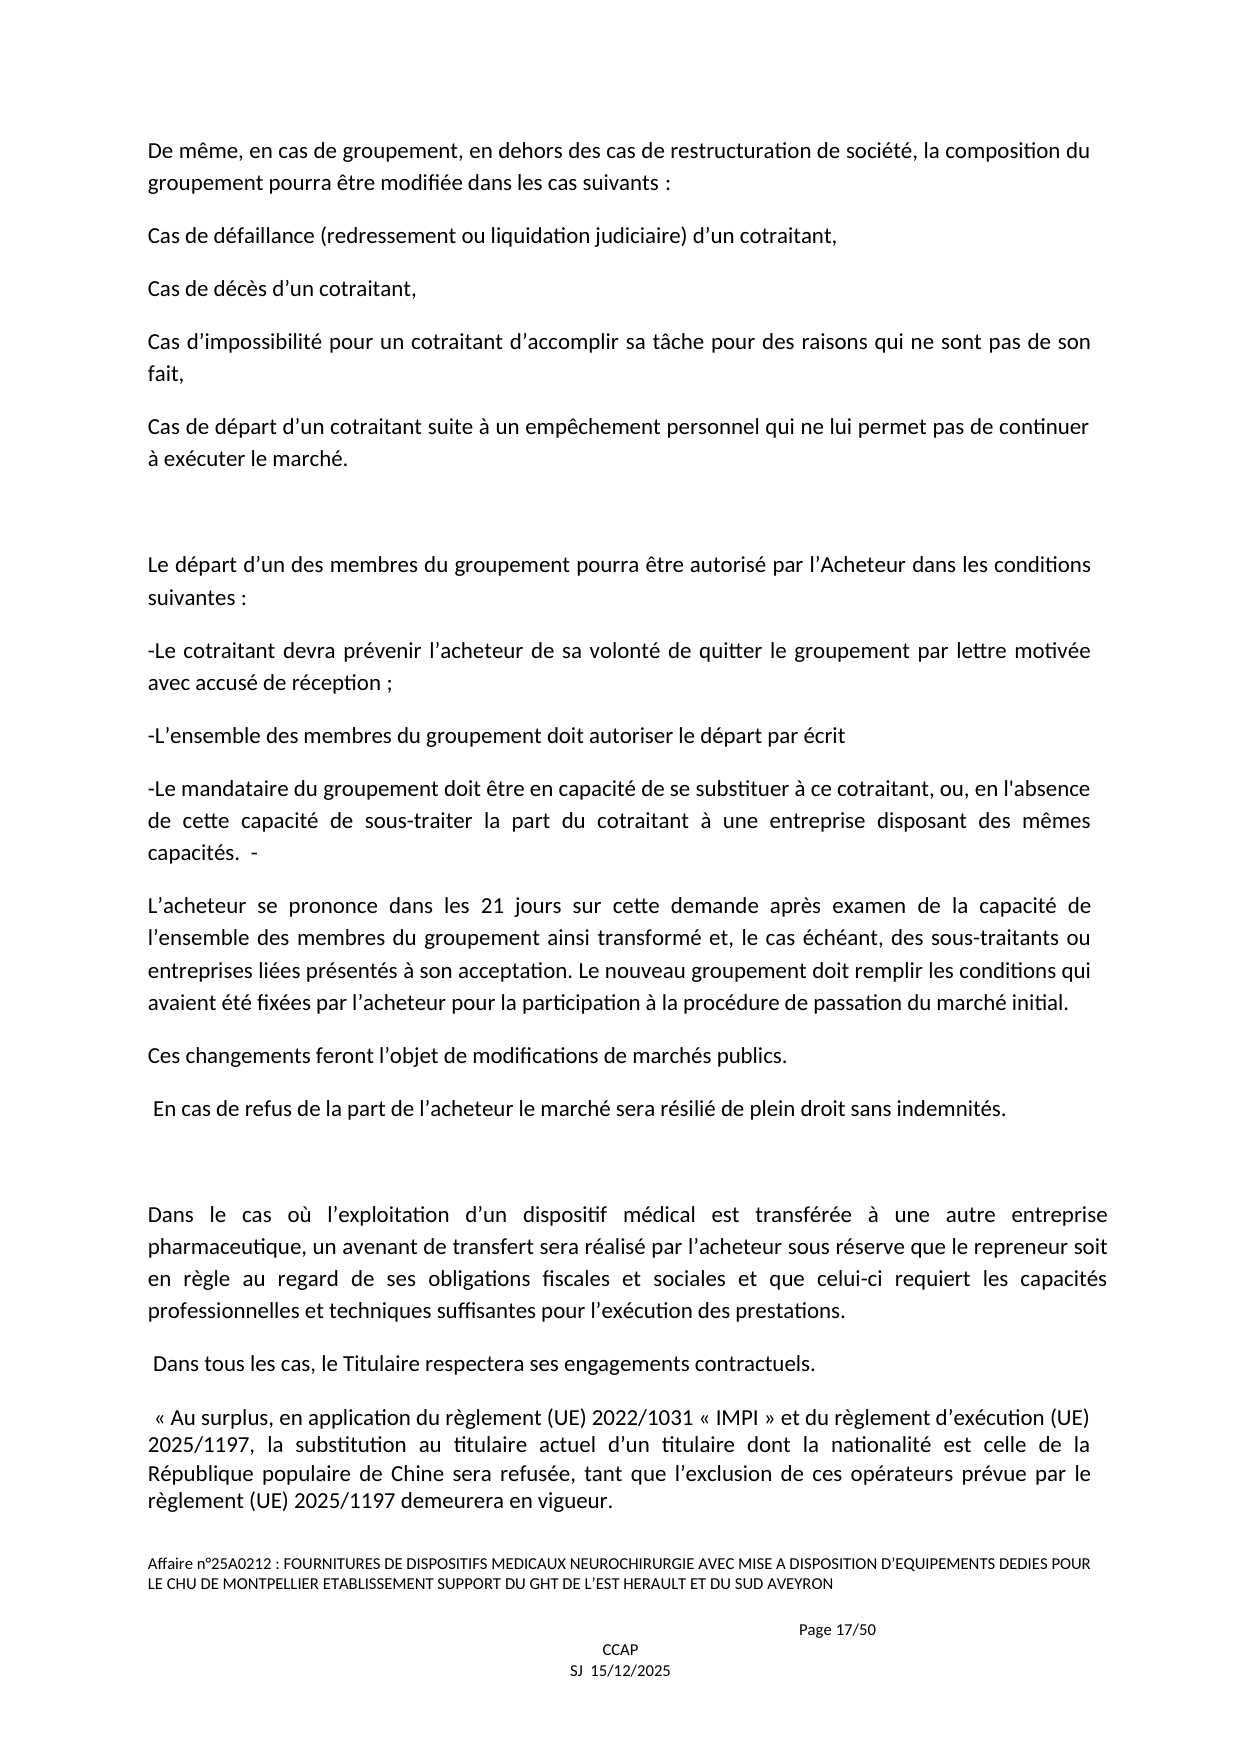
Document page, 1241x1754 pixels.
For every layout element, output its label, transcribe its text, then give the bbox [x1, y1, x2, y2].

text -L’ensemble des membres du groupement doit autoriser le départ par écrit [148, 721, 1093, 749]
text Cas de défaillance (redressement ou liquidation judiciaire) d’un cotraitant, [148, 221, 1093, 249]
text De même, en cas de groupement, en dehors des cas de restructuration de société, la composition du groupement pourra être modifiée dans les cas suivants : [148, 136, 1093, 196]
text Cas de départ d’un cotraitant suite à un empêchement personnel qui ne lui permet pas de continuer à exécuter le marché. [148, 412, 1093, 472]
text Dans tous les cas, le Titulaire respectera ses engagements contractuels. [148, 1349, 1093, 1378]
text Ces changements feront l’objet de modifications de marchés publics. [148, 1041, 1093, 1069]
text « Au surplus, en application du règlement (UE) 2022/1031 « IMPI » et du règlement d’exécution (UE) 2025/1197, la substitution au titulaire actuel d’un titulaire dont la nationalité est celle de la République populaire de Chine sera refusée, tant que l’exclusion de ces opérateurs prévue par le règlement (UE) 2025/1197 demeurera en vigueur. [148, 1403, 1093, 1515]
text L’acheteur se prononce dans les 21 jours sur cette demande après examen de la capacité de l’ensemble des membres du groupement ainsi transformé et, le cas échéant, des sous-traitants ou entreprises liées présentés à son acceptation. Le nouveau groupement doit remplir les conditions qui avaient été fixées par l’acheteur pour la participation à la procédure de passation du marché initial. [148, 891, 1093, 1016]
text Cas de décès d’un cotraitant, [148, 274, 1093, 302]
text -Le mandataire du groupement doit être en capacité de se substituer à ce cotraitant, ou, en l'absence de cette capacité de sous-traiter la part du cotraitant à une entreprise disposant des mêmes capacités. - [148, 774, 1093, 866]
text Dans le cas où l’exploitation d’un dispositif médical est transférée à une autre entreprise pharmaceutique, un avenant de transfert sera réalisé par l’acheteur sous réserve que le repreneur soit en règle au regard de ses obligations fiscales et sociales et que celui-ci requiert les capacités professionnelles et techniques suffisantes pour l’exécution des prestations. [148, 1200, 1109, 1324]
text Cas d’impossibilité pour un cotraitant d’accomplir sa tâche pour des raisons qui ne sont pas de son fait, [148, 327, 1093, 387]
text Le départ d’un des membres du groupement pourra être autorisé par l’Acheteur dans les conditions suivantes : [148, 551, 1093, 611]
text -Le cotraitant devra prévenir l’acheteur de sa volonté de quitter le groupement par lettre motivée avec accusé de réception ; [148, 636, 1093, 696]
text En cas de refus de la part de l’acheteur le marché sera résilié de plein droit sans indemnités. [148, 1094, 1093, 1122]
